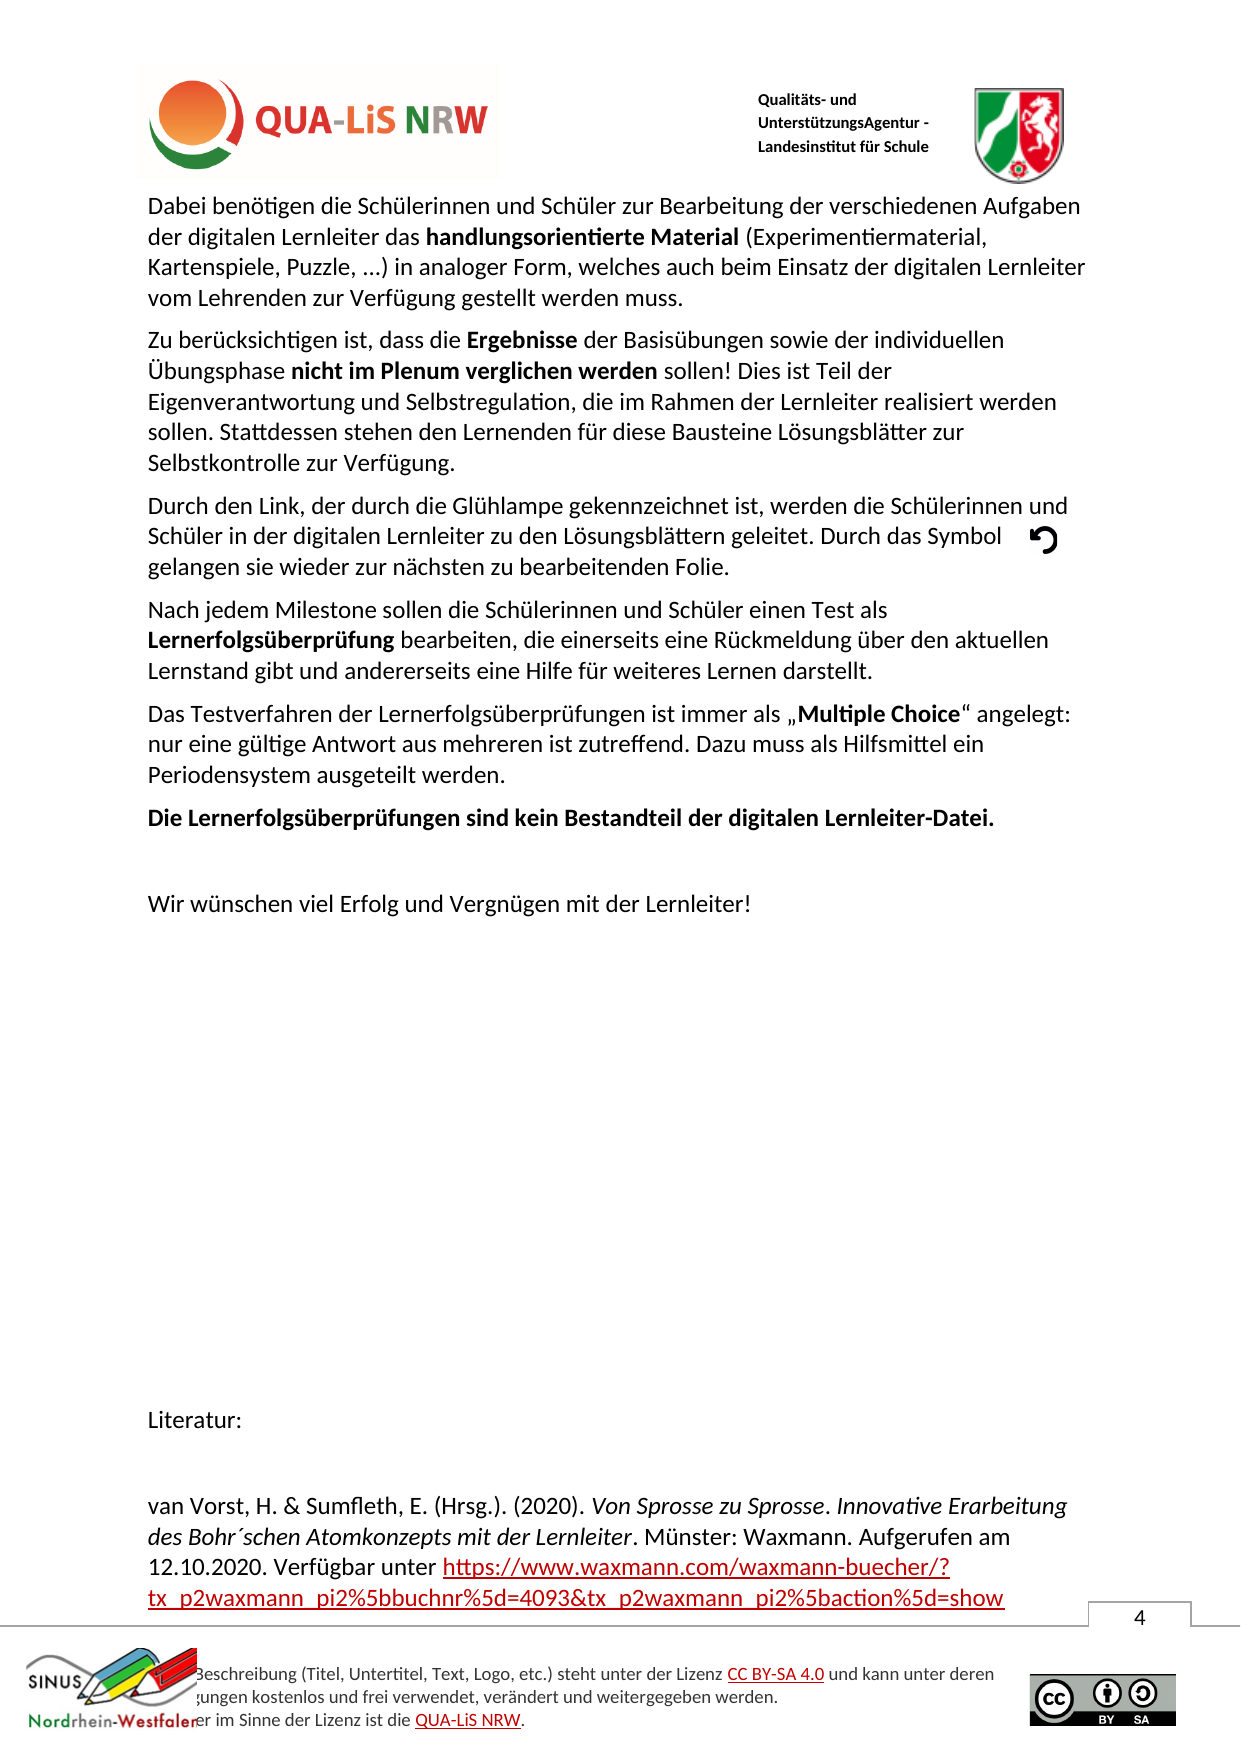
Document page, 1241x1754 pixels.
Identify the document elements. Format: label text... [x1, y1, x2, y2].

text Wir wünschen viel Erfolg und Vergnügen mit der Lernleiter! [148, 888, 1093, 918]
text Das Testverfahren der Lernerfolgsüberprüfungen ist immer als „Multiple Choice“ angelegt: nur eine gültige Antwort aus mehreren ist zutreffend. Dazu muss als Hilfsmittel ein Periodensystem ausgeteilt werden. [148, 698, 1093, 789]
picture [134, 63, 501, 179]
picture [1030, 525, 1058, 555]
text van Vorst, H. & Sumfleth, E. (Hrsg.). (2020). Von Sprosse zu Sprosse. Innovative Erarbeitung des Bohr´schen Atomkonzepts mit der Lernleiter. Münster: Waxmann. Aufgerufen am 12.10.2020. Verfügbar unter https://www.waxmann.com/waxmann-buecher/?tx_p2waxmann_pi2%5bbuchnr%5d=4093&tx_p2waxmann_pi2%5baction%5d=show [148, 1490, 1093, 1612]
picture [25, 1648, 197, 1731]
text Dabei benötigen die Schülerinnen und Schüler zur Bearbeitung der verschiedenen Aufgaben der digitalen Lernleiter das handlungsorientierte Material (Experimentiermaterial, Kartenspiele, Puzzle, ...) in analoger Form, welches auch beim Einsatz der digitalen Lernleiter vom Lehrenden zur Verfügung gestellt werden muss. [148, 190, 1093, 312]
text Durch den Link, der durch die Glühlampe gekennzeichnet ist, werden die Schülerinnen und Schüler in der digitalen Lernleiter zu den Lösungsblättern geleitet. Durch das Symbol gelangen sie wieder zur nächsten zu bearbeitenden Folie. [148, 490, 1093, 581]
text Zu berücksichtigen ist, dass die Ergebnisse der Basisübungen sowie der individuellen Übungsphase nicht im Plenum verglichen werden sollen! Dies ist Teil der Eigenverantwortung und Selbstregulation, die im Rahmen der Lernleiter realisiert werden sollen. Stattdessen stehen den Lernenden für diese Bausteine Lösungsblätter zur Selbstkontrolle zur Verfügung. [148, 325, 1093, 477]
text Nach jedem Milestone sollen die Schülerinnen und Schüler einen Test als Lernerfolgsüberprüfung bearbeiten, die einerseits eine Rückmeldung über den aktuellen Lernstand gibt und andererseits eine Hilfe für weiteres Lernen darstellt. [148, 594, 1093, 685]
picture [974, 88, 1064, 184]
text Literatur: [148, 1404, 1093, 1435]
text Die Lernerfolgsüberprüfungen sind kein Bestandteil der digitalen Lernleiter-Datei. [148, 802, 1093, 832]
picture [1028, 1674, 1176, 1725]
